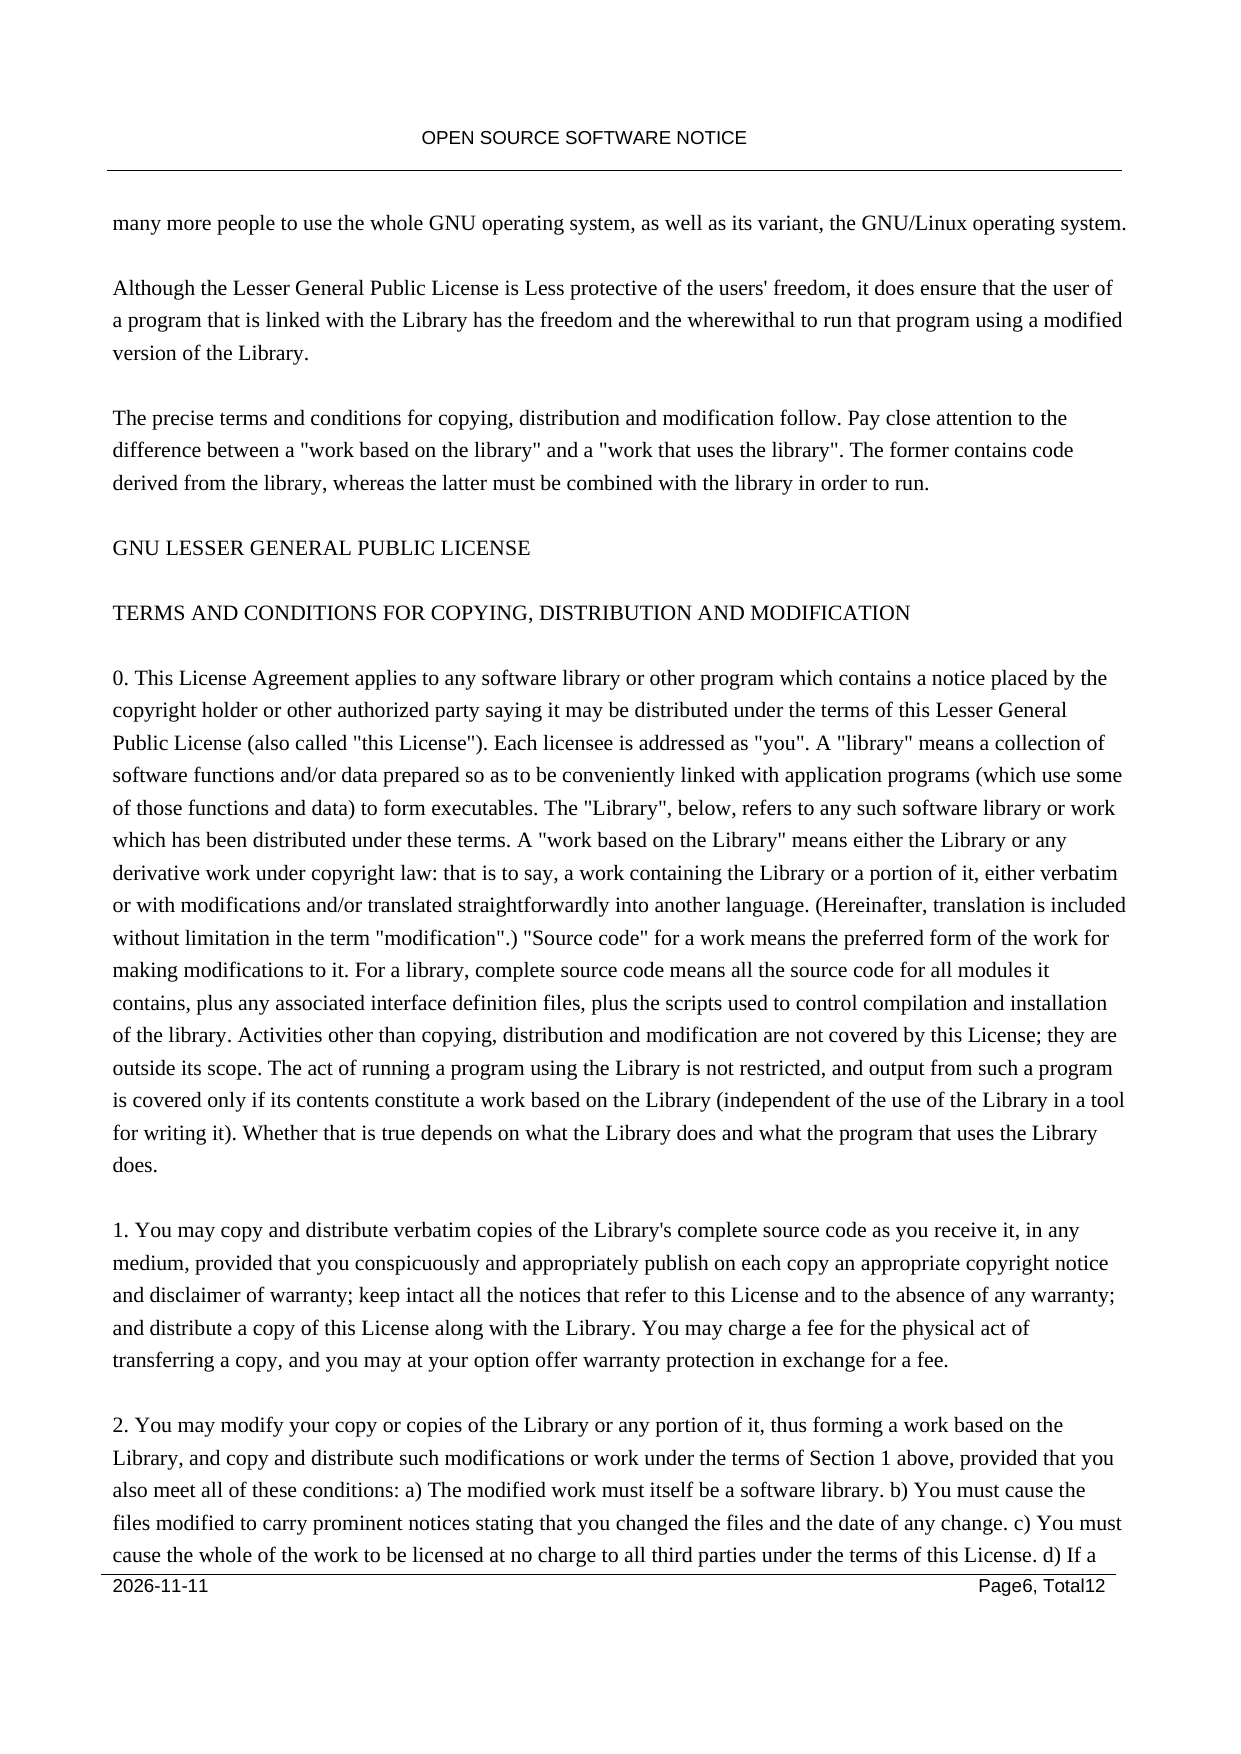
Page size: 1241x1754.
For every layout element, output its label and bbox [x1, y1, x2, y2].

text [112, 206, 1128, 1571]
